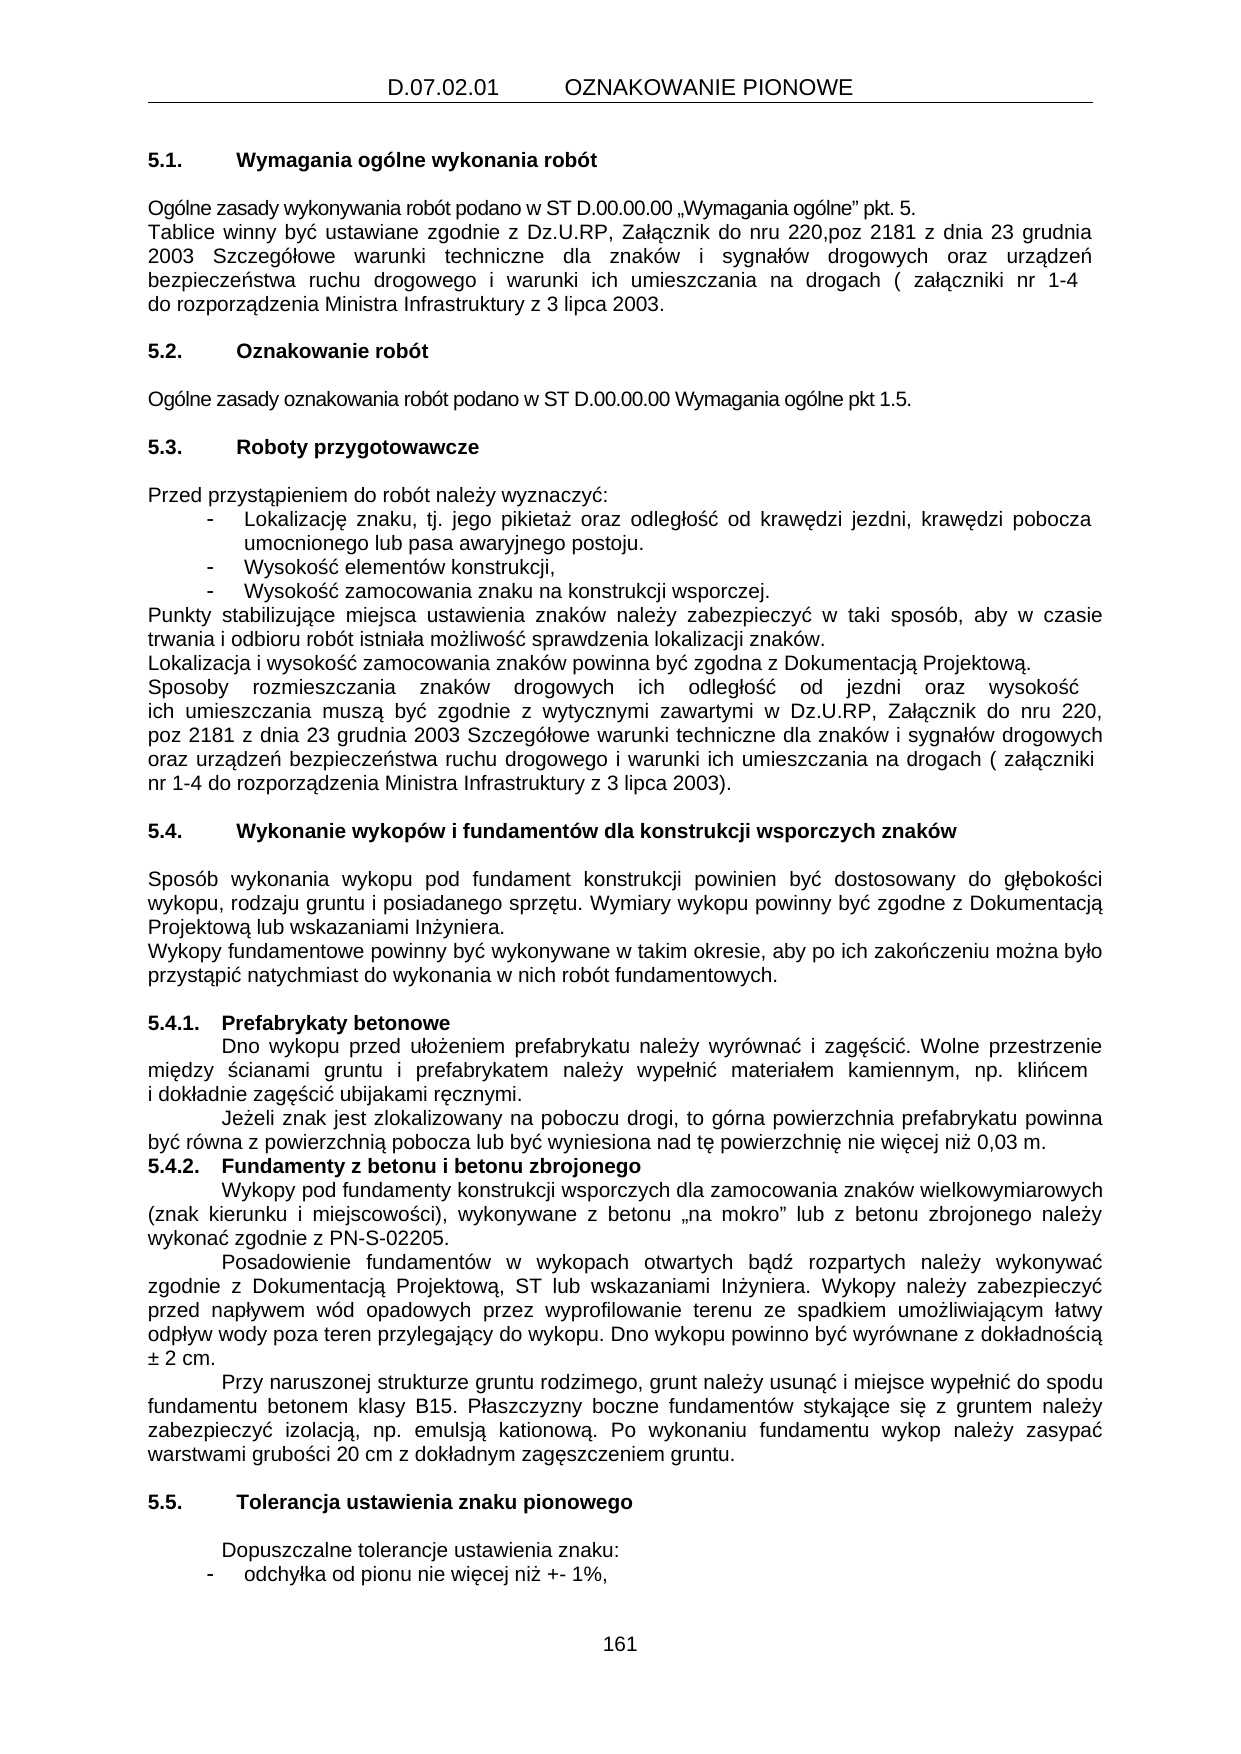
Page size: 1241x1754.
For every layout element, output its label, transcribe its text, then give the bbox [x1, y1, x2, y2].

text Jeżeli znak jest zlokalizowany na poboczu drogi, to górna powierzchnia prefabrykatu powinna być równa z powierzchnią pobocza lub być wyniesiona nad tę powierzchnię nie więcej niż 0,03 m. [148, 1106, 1104, 1154]
text Wykopy fundamentowe powinny być wykonywane w takim okresie, aby po ich zakończeniu można było przystąpić natychmiast do wykonania w nich robót fundamentowych. [148, 938, 1104, 986]
text Sposób wykonania wykopu pod fundament konstrukcji powinien być dostosowany do głębokości wykopu, rodzaju gruntu i posiadanego sprzętu. Wymiary wykopu powinny być zgodne z Dokumentacją Projektową lub wskazaniami Inżyniera. [148, 867, 1104, 938]
list Wykonanie wykopów i fundamentów dla konstrukcji wsporczych znaków [148, 819, 1093, 843]
list Wymagania ogólne wykonania robót [148, 148, 1093, 172]
text 5.4.2. Fundamenty z betonu i betonu zbrojonego [148, 1154, 1104, 1178]
list Oznakowanie robót [148, 339, 1093, 363]
text Sposoby rozmieszczania znaków drogowych ich odległość od jezdni oraz wysokość ich umieszczania muszą być zgodnie z wytycznymi zawartymi w Dz.U.RP, Załącznik do nru 220, poz 2181 z dnia 23 grudnia 2003 Szczegółowe warunki techniczne dla znaków i sygnałów drogowych oraz urządzeń bezpieczeństwa ruchu drogowego i warunki ich umieszczania na drogach ( załączniki nr 1-4 do rozporządzenia Ministra Infrastruktury z 3 lipca 2003). [148, 675, 1104, 795]
text Ogólne zasady wykonywania robót podano w ST D.00.00.00 „Wymagania ogólne” pkt. 5. [148, 196, 1093, 219]
list Wysokość elementów konstrukcji, [207, 555, 1093, 579]
text Dno wykopu przed ułożeniem prefabrykatu należy wyrównać i zagęścić. Wolne przestrzenie między ścianami gruntu i prefabrykatem należy wypełnić materiałem kamiennym, np. klińcem i dokładnie zagęścić ubijakami ręcznymi. [148, 1034, 1104, 1106]
list Roboty przygotowawcze [148, 435, 1093, 459]
text Dopuszczalne tolerancje ustawienia znaku: [148, 1537, 1107, 1561]
text Przed przystąpieniem do robót należy wyznaczyć: [148, 483, 1104, 507]
list Wysokość zamocowania znaku na konstrukcji wsporczej. [207, 579, 1093, 603]
text Lokalizacja i wysokość zamocowania znaków powinna być zgodna z Dokumentacją Projektową. [148, 651, 1104, 675]
text Punkty stabilizujące miejsca ustawienia znaków należy zabezpieczyć w taki sposób, aby w czasie trwania i odbioru robót istniała możliwość sprawdzenia lokalizacji znaków. [148, 603, 1104, 651]
text Przy naruszonej strukturze gruntu rodzimego, grunt należy usunąć i miejsce wypełnić do spodu fundamentu betonem klasy B15. Płaszczyzny boczne fundamentów stykające się z gruntem należy zabezpieczyć izolacją, np. emulsją kationową. Po wykonaniu fundamentu wykop należy zasypać warstwami grubości 20 cm z dokładnym zagęszczeniem gruntu. [148, 1370, 1104, 1466]
text 5.4.1. Prefabrykaty betonowe [148, 1010, 1104, 1034]
text Ogólne zasady oznakowania robót podano w ST D.00.00.00 Wymagania ogólne pkt 1.5. [148, 387, 1093, 411]
list odchyłka od pionu nie więcej niż +- 1%, [207, 1561, 1093, 1586]
list Tolerancja ustawienia znaku pionowego [148, 1489, 1093, 1513]
text Wykopy pod fundamenty konstrukcji wsporczych dla zamocowania znaków wielkowymiarowych (znak kierunku i miejscowości), wykonywane z betonu „na mokro” lub z betonu zbrojonego należy wykonać zgodnie z PN-S-02205. [148, 1178, 1104, 1250]
list Lokalizację znaku, tj. jego pikietaż oraz odległość od krawędzi jezdni, krawędzi pobocza umocnionego lub pasa awaryjnego postoju. [207, 507, 1093, 555]
text Posadowienie fundamentów w wykopach otwartych bądź rozpartych należy wykonywać zgodnie z Dokumentacją Projektową, ST lub wskazaniami Inżyniera. Wykopy należy zabezpieczyć przed napływem wód opadowych przez wyprofilowanie terenu ze spadkiem umożliwiającym łatwy odpływ wody poza teren przylegający do wykopu. Dno wykopu powinno być wyrównane z dokładnością ± 2 cm. [148, 1250, 1104, 1370]
text Tablice winny być ustawiane zgodnie z Dz.U.RP, Załącznik do nru 220,poz 2181 z dnia 23 grudnia 2003 Szczegółowe warunki techniczne dla znaków i sygnałów drogowych oraz urządzeń bezpieczeństwa ruchu drogowego i warunki ich umieszczania na drogach ( załączniki nr 1-4 do rozporządzenia Ministra Infrastruktury z 3 lipca 2003. [148, 219, 1093, 315]
